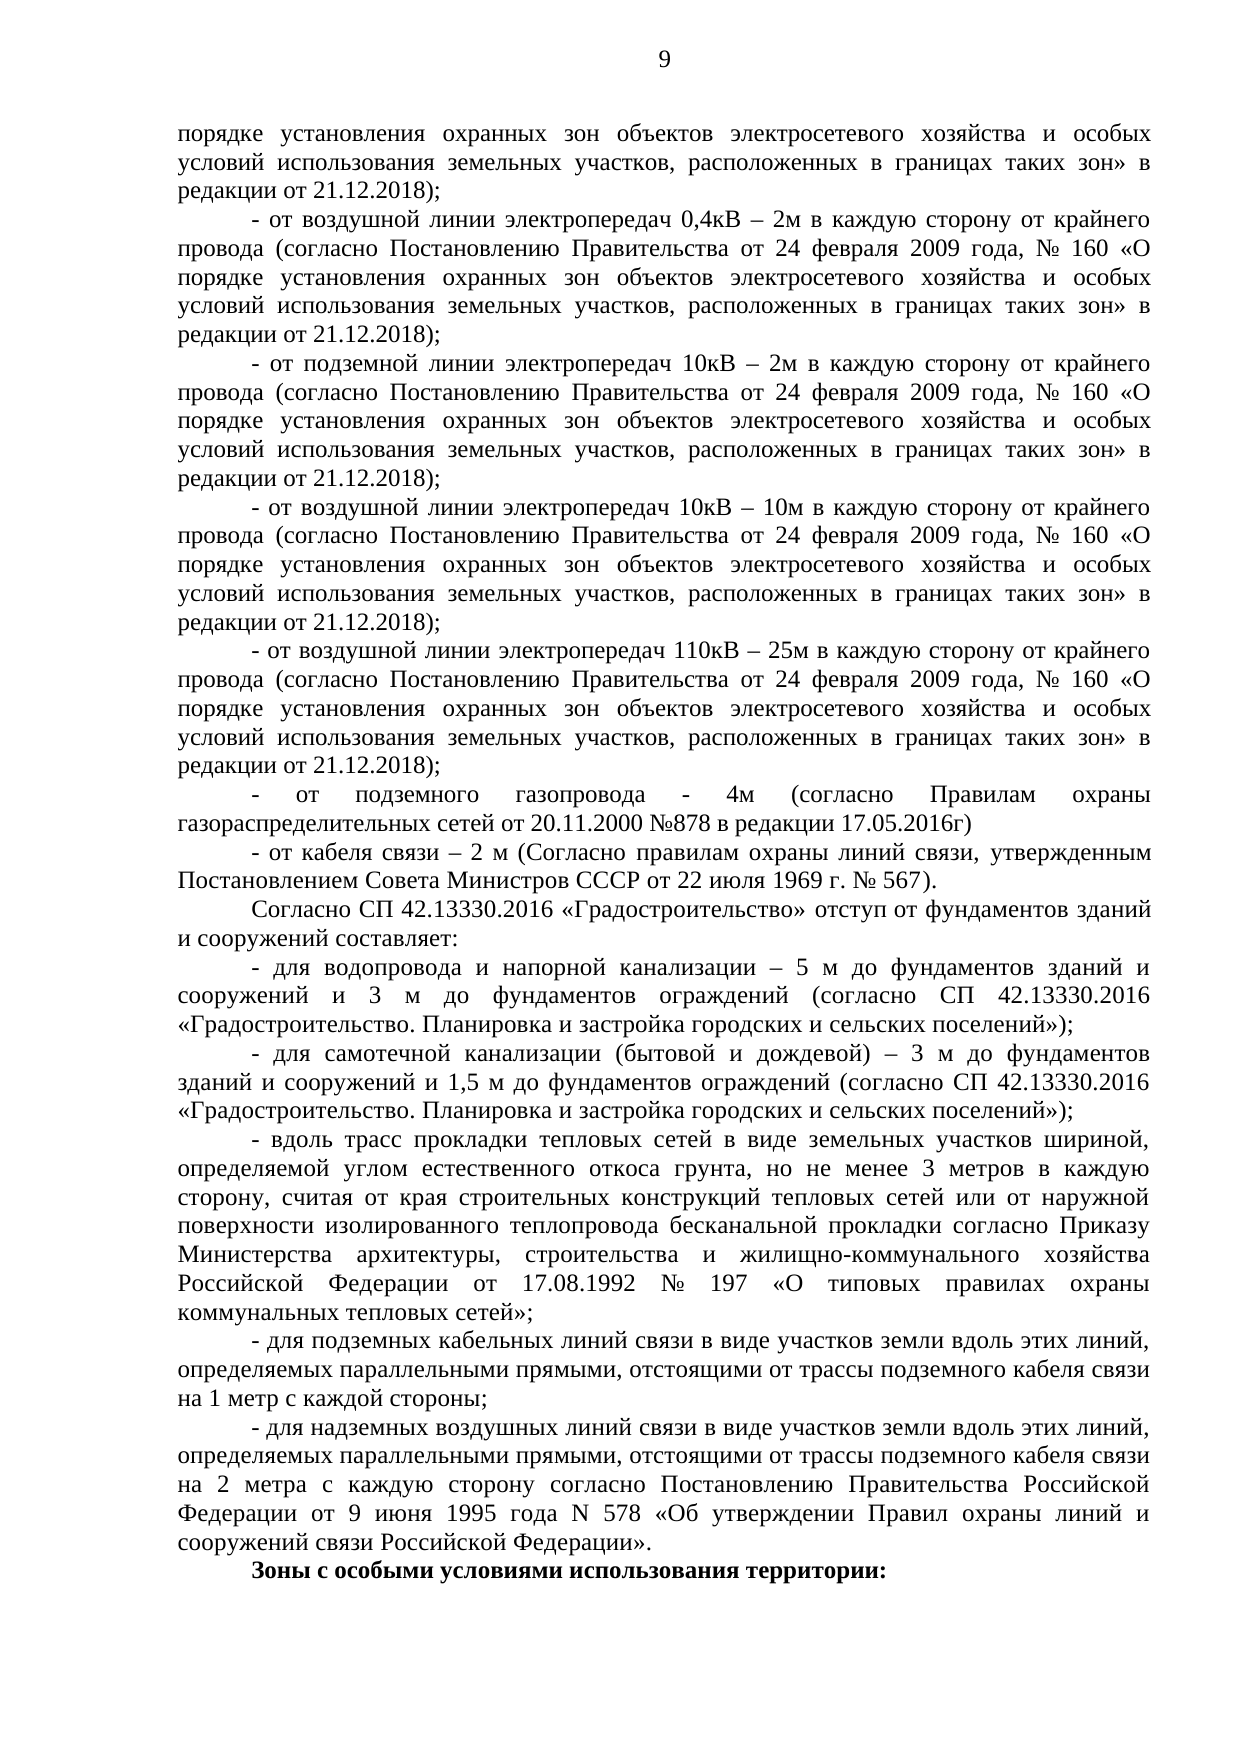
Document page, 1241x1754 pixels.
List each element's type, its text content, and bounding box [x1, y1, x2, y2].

text - от воздушной линии электропередач 0,4кВ – 2м в каждую сторону от крайнего провода (согласно Постановлению Правительства от 24 февраля 2009 года, № 160 «О порядке установления охранных зон объектов электросетевого хозяйства и особых условий использования земельных участков, расположенных в границах таких зон» в редакции от 21.12.2018); [177, 204, 1152, 348]
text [177, 118, 1152, 204]
text - для надземных воздушных линий связи в виде участков земли вдоль этих линий, определяемых параллельными прямыми, отстоящими от трассы подземного кабеля связи на 2 метра с каждую сторону согласно Постановлению Правительства Российской Федерации от 9 июня 1995 года N 578 «Об утверждении Правил охраны линий и сооружений связи Российской Федерации». [177, 1412, 1152, 1556]
text - от подземного газопровода - 4м (согласно Правилам охраны газораспределительных сетей от 20.11.2000 №878 в редакции 17.05.2016г) [177, 779, 1152, 837]
text - от кабеля связи – 2 м (Согласно правилам охраны линий связи, утвержденным Постановлением Совета Министров СССР от 22 июля 1969 г. № 567). [177, 837, 1152, 894]
text Согласно СП 42.13330.2016 «Градостроительство» отступ от фундаментов зданий и сооружений составляет: [177, 894, 1152, 952]
text - вдоль трасс прокладки тепловых сетей в виде земельных участков шириной, определяемой углом естественного откоса грунта, но не менее 3 метров в каждую сторону, считая от края строительных конструкций тепловых сетей или от наружной поверхности изолированного теплопровода бесканальной прокладки согласно Приказу Министерства архитектуры, строительства и жилищно-коммунального хозяйства Российской Федерации от 17.08.1992 № 197 «О типовых правилах охраны коммунальных тепловых сетей»; [177, 1124, 1152, 1326]
text - от воздушной линии электропередач 110кВ – 25м в каждую сторону от крайнего провода (согласно Постановлению Правительства от 24 февраля 2009 года, № 160 «О порядке установления охранных зон объектов электросетевого хозяйства и особых условий использования земельных участков, расположенных в границах таких зон» в редакции от 21.12.2018); [177, 636, 1152, 779]
text Зоны с особыми условиями использования территории: [177, 1556, 1152, 1584]
text - от подземной линии электропередач 10кВ – 2м в каждую сторону от крайнего провода (согласно Постановлению Правительства от 24 февраля 2009 года, № 160 «О порядке установления охранных зон объектов электросетевого хозяйства и особых условий использования земельных участков, расположенных в границах таких зон» в редакции от 21.12.2018); [177, 348, 1152, 492]
text - для подземных кабельных линий связи в виде участков земли вдоль этих линий, определяемых параллельными прямыми, отстоящими от трассы подземного кабеля связи на 1 метр с каждой стороны; [177, 1326, 1152, 1412]
text - для самотечной канализации (бытовой и дождевой) – 3 м до фундаментов зданий и сооружений и 1,5 м до фундаментов ограждений (согласно СП 42.13330.2016 «Градостроительство. Планировка и застройка городских и сельских поселений»); [177, 1038, 1152, 1124]
text - для водопровода и напорной канализации – 5 м до фундаментов зданий и сооружений и 3 м до фундаментов ограждений (согласно СП 42.13330.2016 «Градостроительство. Планировка и застройка городских и сельских поселений»); [177, 952, 1152, 1038]
text - от воздушной линии электропередач 10кВ – 10м в каждую сторону от крайнего провода (согласно Постановлению Правительства от 24 февраля 2009 года, № 160 «О порядке установления охранных зон объектов электросетевого хозяйства и особых условий использования земельных участков, расположенных в границах таких зон» в редакции от 21.12.2018); [177, 492, 1152, 636]
